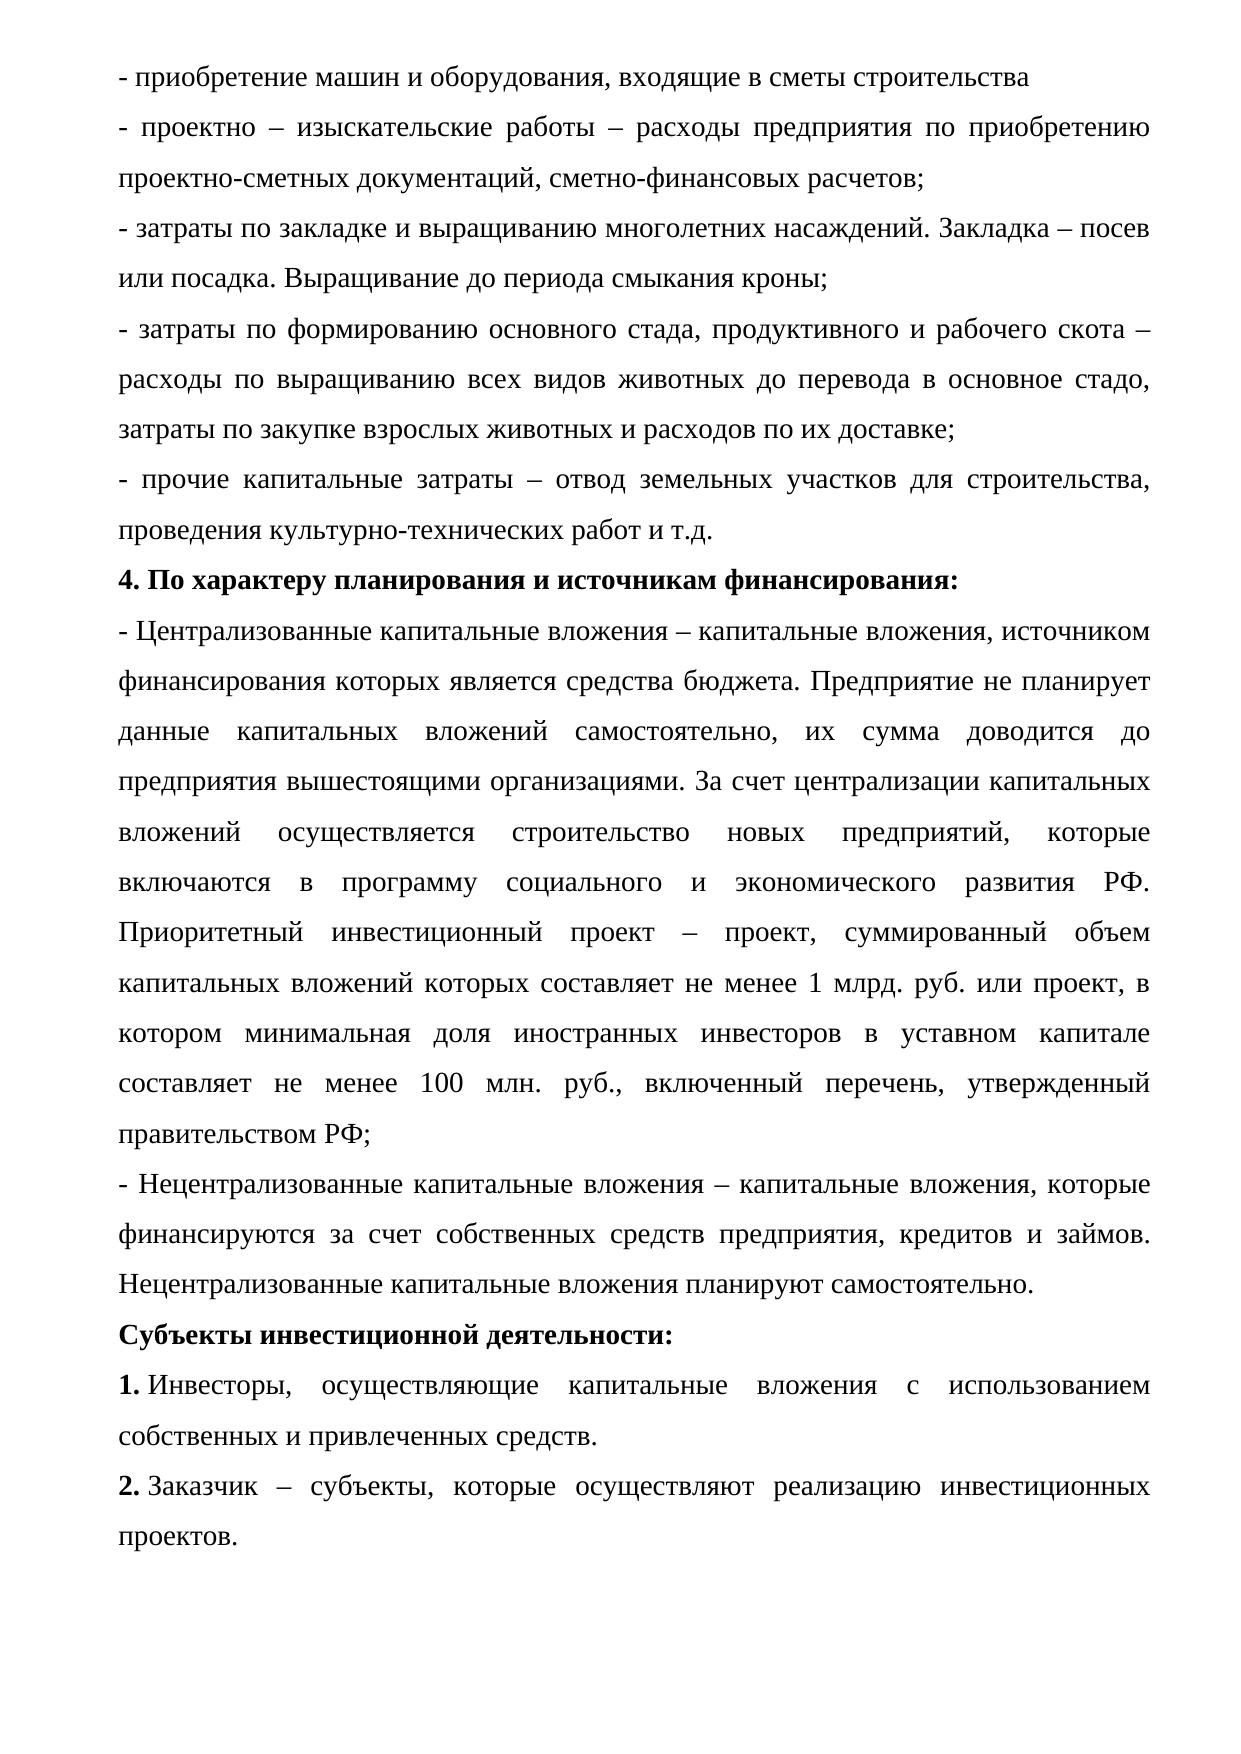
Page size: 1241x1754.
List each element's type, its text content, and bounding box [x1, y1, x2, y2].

text 1. Инвесторы, осуществляющие капитальные вложения с использованием собственных и привлеченных средств. [118, 1367, 1152, 1451]
text 2. Заказчик – субъекты, которые осуществляют реализацию инвестиционных проектов. [118, 1468, 1152, 1552]
text 4. По характеру планирования и источникам финансирования: [118, 562, 1152, 596]
text - Нецентрализованные капитальные вложения – капитальные вложения, которые финансируются за счет собственных средств предприятия, кредитов и займов. Нецентрализованные капитальные вложения планируют самостоятельно. [118, 1166, 1152, 1300]
text - затраты по формированию основного стада, продуктивного и рабочего скота – расходы по выращиванию всех видов животных до перевода в основное стадо, затраты по закупке взрослых животных и расходов по их доставке; [118, 311, 1152, 445]
text Субъекты инвестиционной деятельности: [118, 1317, 1152, 1351]
text - приобретение машин и оборудования, входящие в сметы строительства [118, 59, 1152, 93]
text - проектно – изыскательские работы – расходы предприятия по приобретению проектно-сметных документаций, сметно-финансовых расчетов; [118, 109, 1152, 193]
text - затраты по закладке и выращиванию многолетних насаждений. Закладка – посев или посадка. Выращивание до периода смыкания кроны; [118, 210, 1152, 294]
text - прочие капитальные затраты – отвод земельных участков для строительства, проведения культурно-технических работ и т.д. [118, 462, 1152, 546]
text - Централизованные капитальные вложения – капитальные вложения, источником финансирования которых является средства бюджета. Предприятие не планирует данные капитальных вложений самостоятельно, их сумма доводится до предприятия вышестоящими организациями. За счет централизации капитальных вложений осуществляется строительство новых предприятий, которые включаются в программу социального и экономического развития РФ. Приоритетный инвестиционный проект – проект, суммированный объем капитальных вложений которых составляет не менее 1 млрд. руб. или проект, в котором минимальная доля иностранных инвесторов в уставном капитале составляет не менее 100 млн. руб., включенный перечень, утвержденный правительством РФ; [118, 613, 1152, 1149]
